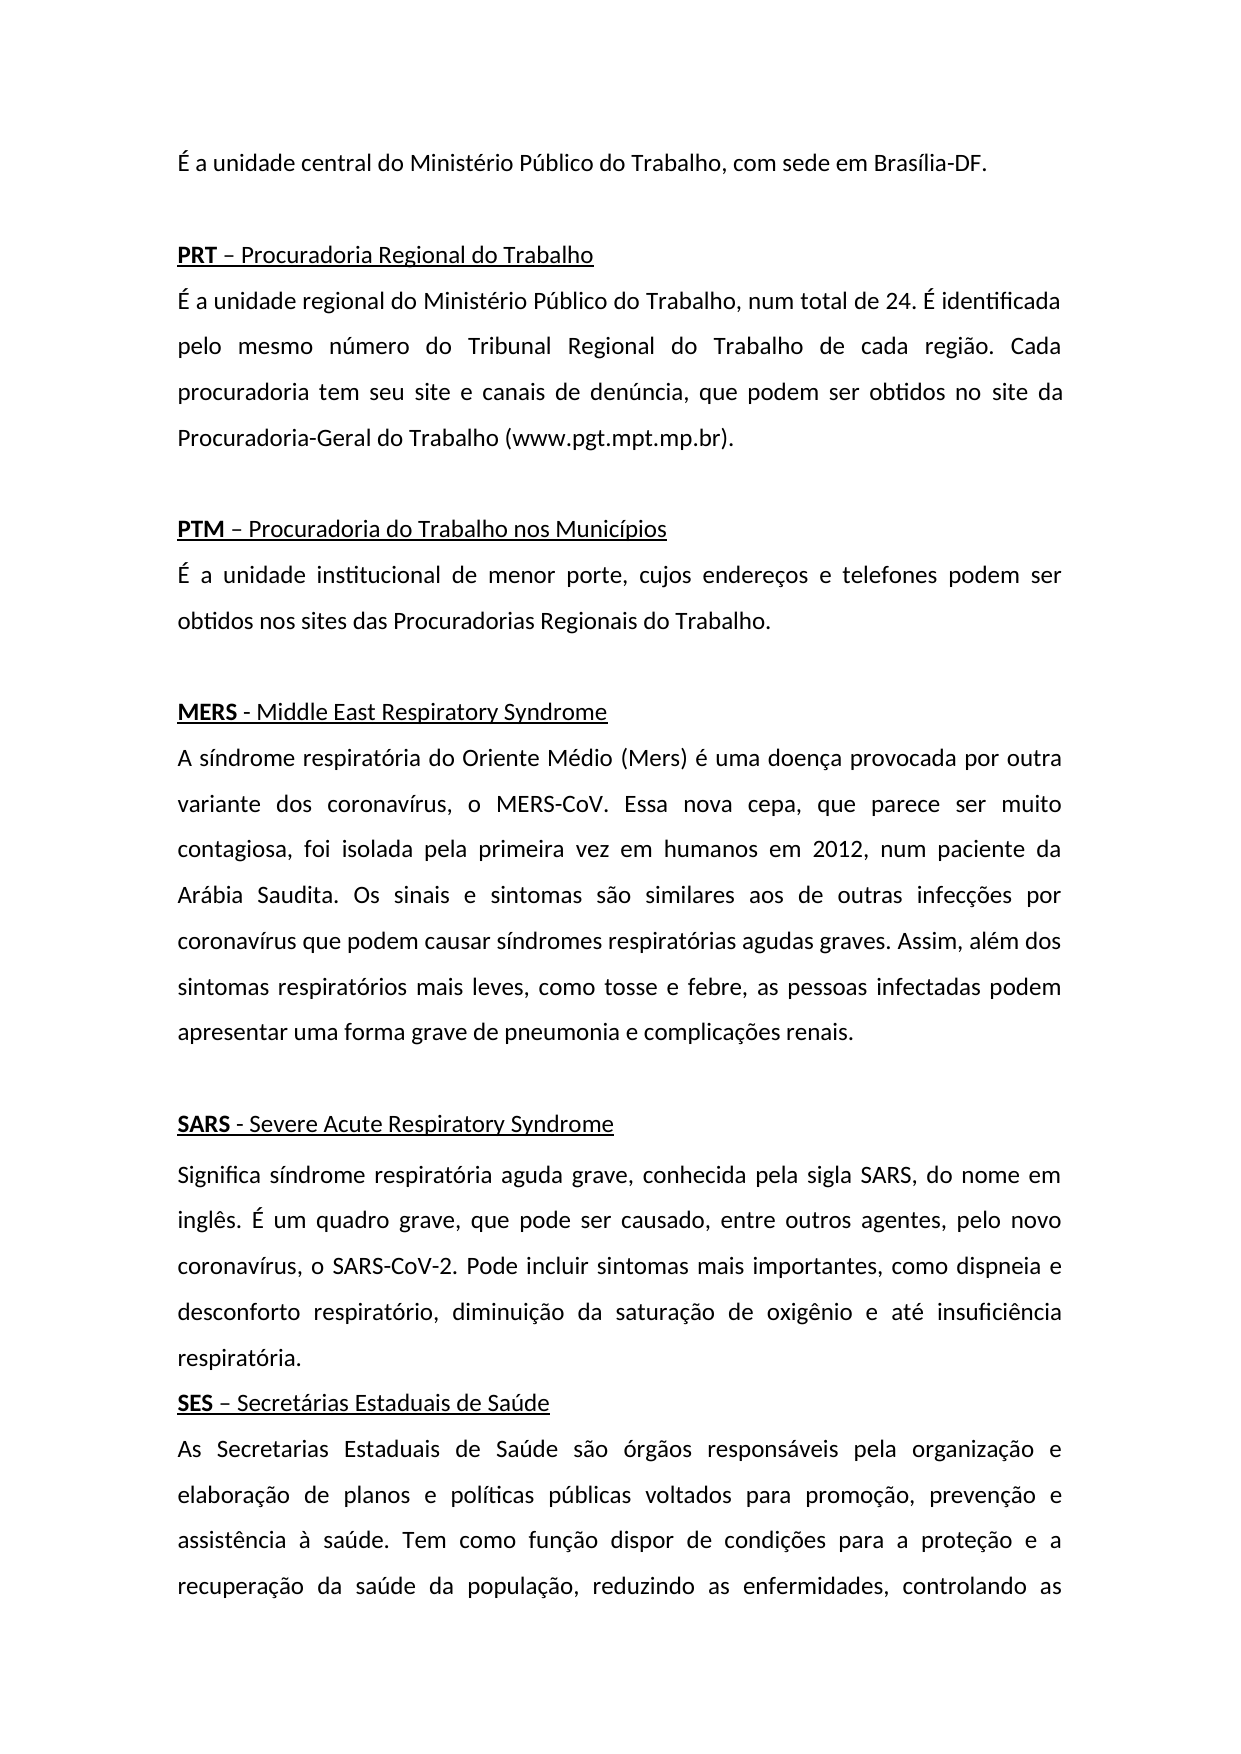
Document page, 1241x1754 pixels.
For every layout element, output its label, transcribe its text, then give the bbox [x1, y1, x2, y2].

text SARS - Severe Acute Respiratory Syndrome [177, 1108, 1063, 1138]
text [177, 1433, 1063, 1601]
text Significa síndrome respiratória aguda grave, conhecida pela sigla SARS, do nome em inglês. É um quadro grave, que pode ser causado, entre outros agentes, pelo novo coronavírus, SARS-CoV-2. Pode incluir sintomas mais importantes como dispneia e desconforto respiratório, diminuição da saturação de oxigênio e até insuficiência respiratória. [177, 1159, 1063, 1296]
text unidade central do Ministério Público do Trabalho, com sede em Brasília-DF. [177, 148, 1063, 178]
text do Ministério Público do Trabalho, num total de 24. pelo mesmo número do Tribunal Regional do Trabalho de cada região. Cada tem seu site e canais de denúncia, que podem ser obtidos no site da ProcuradoriaGeral do Trabalho [177, 285, 1063, 452]
text MERS - Middle East Respiratory Syndrome [177, 696, 1063, 727]
text de menor porte, cujos endereços e telefones podem ser obtidos nos sites das Procuradorias Regionais do Trabalho. [177, 559, 1063, 635]
text A do Oriente MédioM é uma doença provocada por outra variante dos coronavírus, o MERS-CoV. Essa nova cepa, que parece ser muito contagiosa, foi isolada pela primeira vez em humanos em 2012, num paciente da Arábia SauditaOs sinais e sintomas são similares aos de outras infecções por coronavírusque podem causar síndromes respiratórias agudas graves. Assim, além dos sintomas respiratórios mais leves, como tosse e febre, as pessoas podem apresentar uma forma grave de pneumonia e complicações renais. [177, 742, 1063, 1047]
text PTM – Procuradoria do Trabalho nos Municípios [177, 513, 1063, 544]
text SES – Secretárias Estaduais de Saúde [177, 1387, 1063, 1418]
text Significa síndrome respiratória aguda grave, conhecida pela sigla SARS, do nome em inglês. É um quadro grave, que pode ser causado, entre outros agentes, pelo novo coronavírus, SARS-CoV-2. Pode incluir sintomas mais importantes como dispneia e desconforto respiratório, diminuição da saturação de oxigênio e até insuficiência respiratória. [177, 1326, 1063, 1372]
text PRT – Procuradoria Regional do Trabalho [177, 239, 1063, 269]
